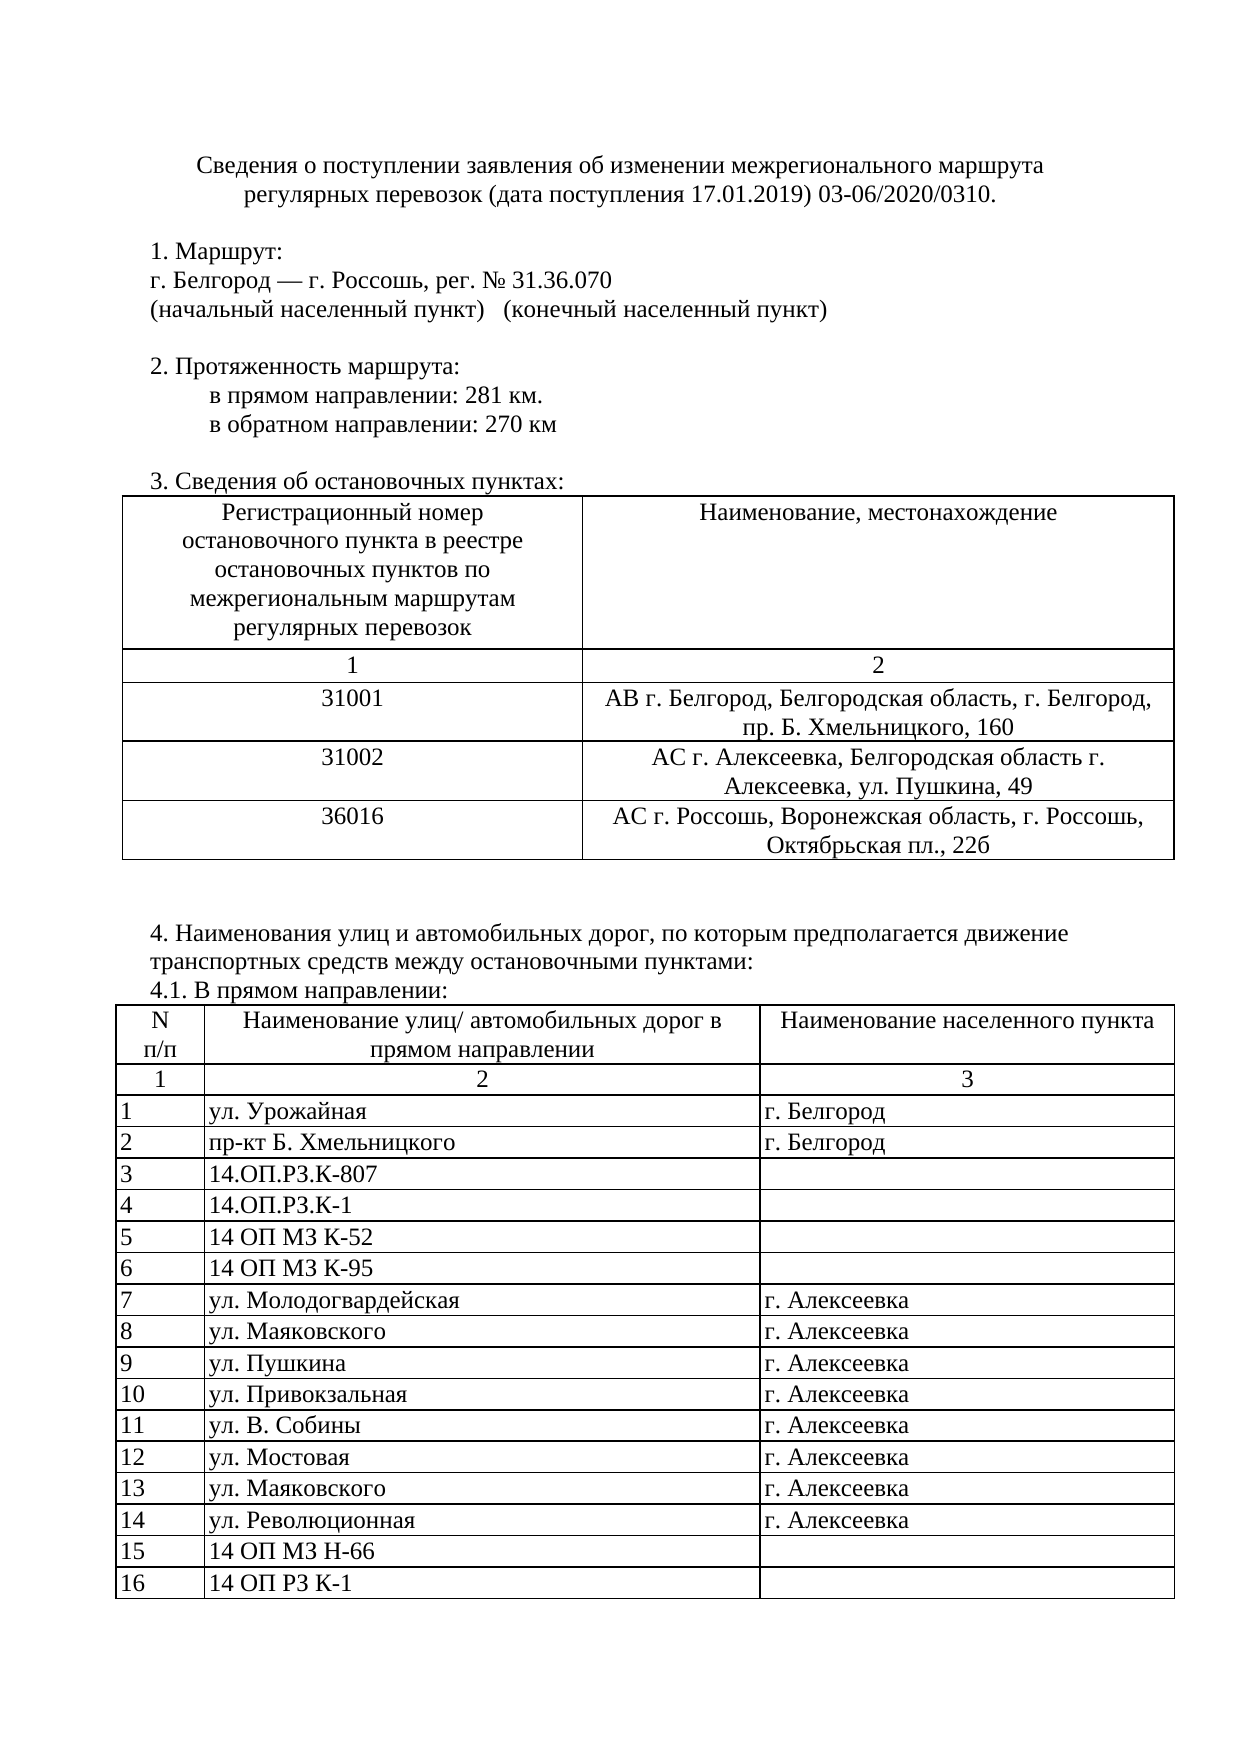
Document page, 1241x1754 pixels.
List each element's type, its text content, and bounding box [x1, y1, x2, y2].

table_cell 16 [117, 1568, 204, 1598]
table_cell 3 [117, 1159, 204, 1189]
text 4.1. В прямом направлении: [150, 975, 1090, 1004]
table_header Наименование населенного пункта [761, 1006, 1174, 1063]
table_cell ул. Мостовая [205, 1442, 759, 1472]
text 2. Протяженность маршрута: [150, 351, 1090, 380]
table_header N п/п [117, 1006, 204, 1063]
table_cell ул. Урожайная [205, 1096, 759, 1126]
table_cell г. Алексеевка [761, 1285, 1174, 1314]
table_cell ул. Привокзальная [205, 1379, 759, 1409]
table_cell ул. Революционная [205, 1505, 759, 1535]
text (начальный населенный пункт) (конечный населенный пункт) [150, 294, 1090, 322]
table_cell 8 [117, 1316, 204, 1346]
text Сведения о поступлении заявления об изменении межрегионального маршрута регулярных перевозок (дата поступления 17.01.2019) 03-06/2020/0310. [150, 150, 1090, 207]
table_cell 14 ОП МЗ Н-66 [205, 1536, 759, 1566]
table_cell г. Алексеевка [761, 1505, 1174, 1535]
table_cell 11 [117, 1411, 204, 1440]
table_cell 14 ОП МЗ К-52 [205, 1222, 759, 1252]
table_cell пр-кт Б. Хмельницкого [205, 1127, 759, 1157]
table_cell 10 [117, 1379, 204, 1409]
table_cell г. Алексеевка [761, 1442, 1174, 1472]
table_cell г. Алексеевка [761, 1316, 1174, 1346]
table_cell 1 [117, 1065, 204, 1094]
table_cell АВ г. Белгород, Белгородская область, г. Белгород, пр. Б. Хмельницкого, 160 [583, 683, 1173, 740]
table_cell [761, 1253, 1174, 1283]
table_header Регистрационный номер остановочного пункта в реестре остановочных пунктов по межрегиональным маршрутам регулярных перевозок [123, 497, 582, 648]
text в прямом направлении: 281 км. [150, 380, 1090, 409]
table_cell 31002 [123, 742, 582, 799]
table_cell 1 [123, 650, 582, 681]
table_cell 14.ОП.РЗ.К-1 [205, 1190, 759, 1220]
table_header Наименование, местонахождение [583, 497, 1173, 648]
table_cell [761, 1190, 1174, 1220]
table_cell ул. Пушкина [205, 1348, 759, 1377]
table_cell 3 [761, 1065, 1174, 1094]
table_cell 14 ОП РЗ К-1 [205, 1568, 759, 1598]
table_cell ул. Маяковского [205, 1316, 759, 1346]
table_cell 7 [117, 1285, 204, 1314]
table_cell г. Белгород [761, 1127, 1174, 1157]
table_cell ул. В. Собины [205, 1411, 759, 1440]
table_cell 14 ОП МЗ К-95 [205, 1253, 759, 1283]
table_cell [761, 1222, 1174, 1252]
table_cell [761, 1568, 1174, 1598]
table_cell 15 [117, 1536, 204, 1566]
table_cell АС г. Алексеевка, Белгородская область г. Алексеевка, ул. Пушкина, 49 [583, 742, 1173, 799]
table_cell 14 [117, 1505, 204, 1535]
table_cell 2 [117, 1127, 204, 1157]
text г. Белгород — г. Россошь, рег. № 31.36.070 [150, 265, 1090, 294]
table_cell г. Алексеевка [761, 1411, 1174, 1440]
table_header Наименование улиц/ автомобильных дорог в прямом направлении [205, 1006, 759, 1063]
table_cell 36016 [123, 801, 582, 858]
text 4. Наименования улиц и автомобильных дорог, по которым предполагается движение транспортных средств между остановочными пунктами: [150, 918, 1090, 975]
table_cell 2 [205, 1065, 759, 1094]
table_cell ул. Молодогвардейская [205, 1285, 759, 1314]
table_cell АС г. Россошь, Воронежская область, г. Россошь, Октябрьская пл., 22б [583, 801, 1173, 858]
table_cell 5 [117, 1222, 204, 1252]
table_cell [761, 1159, 1174, 1189]
table_cell 14.ОП.РЗ.К-807 [205, 1159, 759, 1189]
table_cell г. Алексеевка [761, 1473, 1174, 1503]
table_cell 1 [117, 1096, 204, 1126]
table_cell г. Алексеевка [761, 1379, 1174, 1409]
text 3. Сведения об остановочных пунктах: [150, 466, 1090, 495]
table_cell 6 [117, 1253, 204, 1283]
text в обратном направлении: 270 км [150, 409, 1090, 437]
table_cell г. Алексеевка [761, 1348, 1174, 1377]
table_cell 2 [583, 650, 1173, 681]
table_cell 4 [117, 1190, 204, 1220]
table_cell г. Белгород [761, 1096, 1174, 1126]
table_cell 31001 [123, 683, 582, 740]
text 1. Маршрут: [150, 236, 1090, 265]
table_cell 13 [117, 1473, 204, 1503]
table_cell ул. Маяковского [205, 1473, 759, 1503]
table_cell [761, 1536, 1174, 1566]
table_cell 9 [117, 1348, 204, 1377]
table_cell 12 [117, 1442, 204, 1472]
